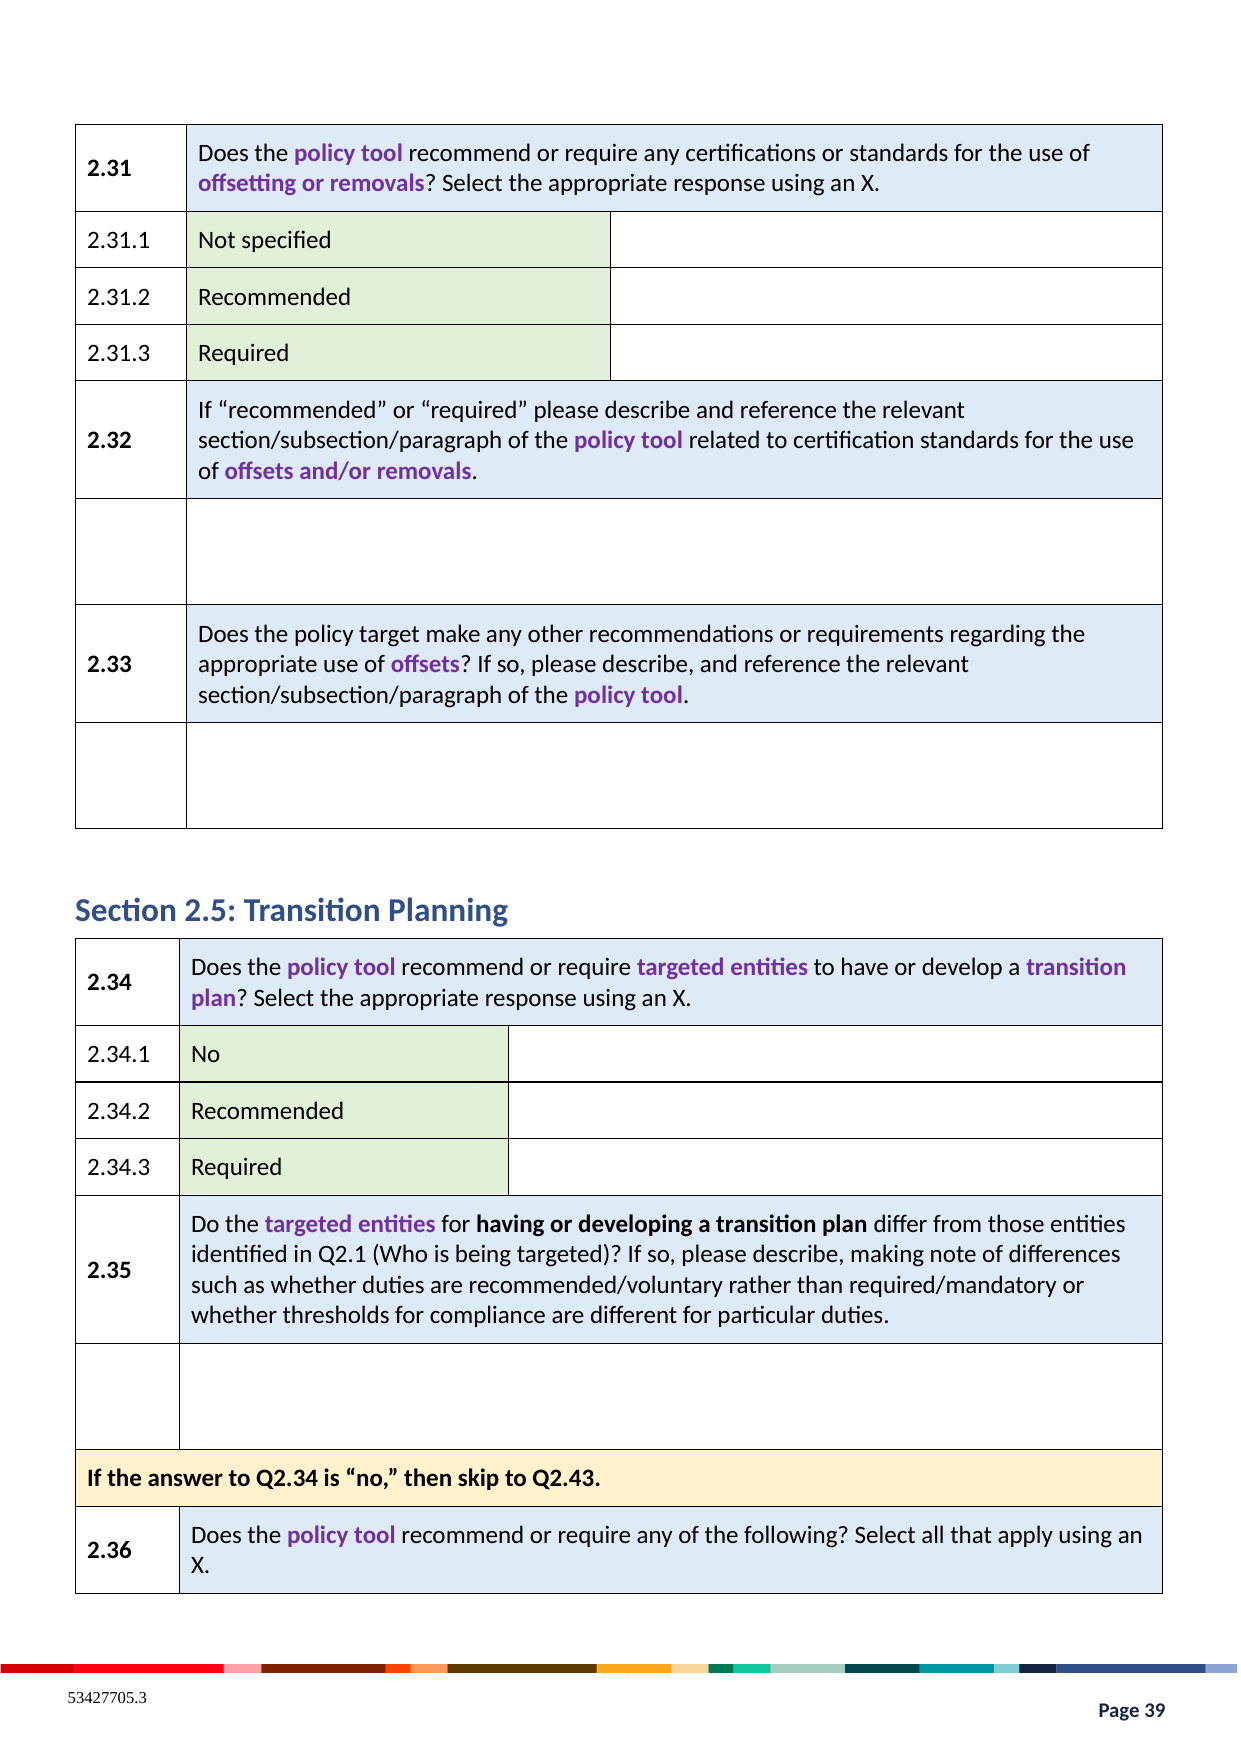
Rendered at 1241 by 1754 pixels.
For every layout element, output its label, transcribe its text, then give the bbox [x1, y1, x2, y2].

table_cell 2.36 [76, 1507, 179, 1593]
table_cell 2.31 [76, 125, 186, 211]
table_cell [611, 212, 1162, 267]
picture [0, 1664, 1236, 1673]
table_cell [509, 1026, 1162, 1081]
table_cell [509, 1139, 1162, 1194]
table_cell Does the policy tool recommend or require any of the following? Select all that apply using an X. [180, 1507, 1162, 1593]
table_cell Does the policy target make any other recommendations or requirements regarding the appropriate use of offsets? If so, please describe, and reference the relevant section/subsection/paragraph of the policy tool. [187, 605, 1162, 722]
table_cell 2.31.3 [76, 325, 186, 380]
table_cell 2.32 [76, 381, 186, 498]
table_cell 2.33 [76, 605, 186, 722]
table_cell [509, 1083, 1162, 1138]
table_cell Recommended [180, 1083, 508, 1138]
table_cell 2.31.2 [76, 268, 186, 324]
table_cell [76, 499, 186, 604]
table_cell 2.34.2 [76, 1083, 179, 1138]
table_cell [611, 325, 1162, 380]
subtitle Section 2.5: Transition Planning [75, 889, 1165, 929]
table_header 2.34 [76, 939, 179, 1025]
table_cell Recommended [187, 268, 610, 324]
table_cell Does the policy tool recommend or require any certifications or standards for the use of offsetting or removals? Select the appropriate response using an X. [187, 125, 1162, 211]
table_cell Required [180, 1139, 508, 1194]
table_cell Do the targeted entities for having or developing a transition plan differ from those entities identified in Q2.1 (Who is being targeted)? If so, please describe, making note of differences such as whether duties are recommended/voluntary rather than required/mandatory or whether thresholds for compliance are different for particular duties. [180, 1196, 1162, 1343]
table_header Does the policy tool recommend or require targeted entities to have or develop a transition plan? Select the appropriate response using an X. [180, 939, 1162, 1025]
table_cell 2.31.1 [76, 212, 186, 267]
table_cell [611, 268, 1162, 324]
table_cell 2.34.1 [76, 1026, 179, 1081]
table_cell If “recommended” or “required” please describe and reference the relevant section/subsection/paragraph of the policy tool related to certification standards for the use of offsets and/or removals. [187, 381, 1162, 498]
table_cell [187, 723, 1162, 828]
table_cell No [180, 1026, 508, 1081]
table_cell Required [187, 325, 610, 380]
table_cell If the answer to Q2.34 is “no,” then skip to Q2.43. [76, 1450, 1162, 1506]
table_cell [76, 1344, 179, 1449]
table_cell 2.34.3 [76, 1139, 179, 1194]
table_cell Not specified [187, 212, 610, 267]
table_cell [76, 723, 186, 828]
table_cell 2.35 [76, 1196, 179, 1343]
table_cell [187, 499, 1162, 604]
table_cell [180, 1344, 1162, 1449]
